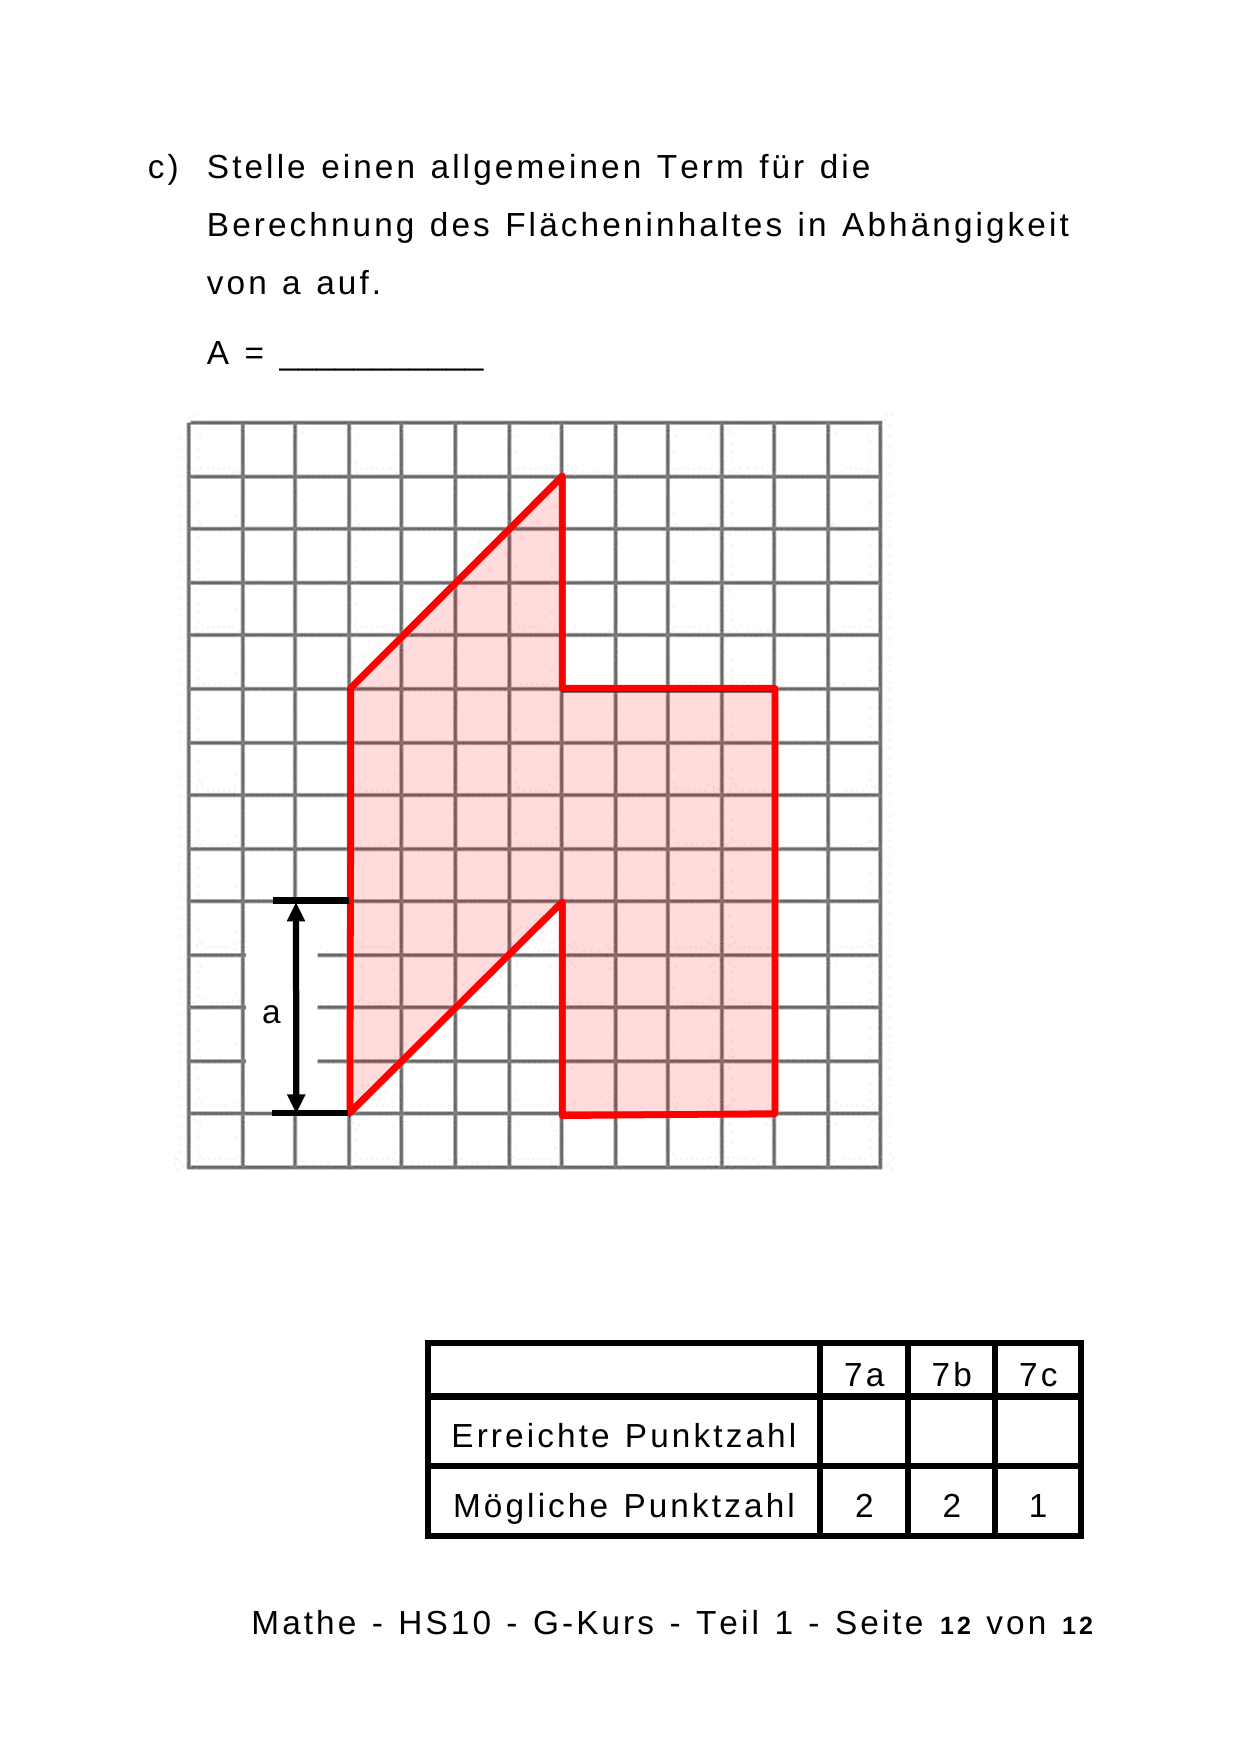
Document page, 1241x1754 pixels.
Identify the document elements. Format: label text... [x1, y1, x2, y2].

table_cell [823, 1400, 905, 1463]
table_cell 1 [998, 1469, 1078, 1533]
picture [146, 380, 924, 1211]
table_cell [911, 1400, 992, 1463]
table_cell 2 [823, 1469, 905, 1533]
table_header 7b [911, 1346, 992, 1393]
table_header 7c [998, 1346, 1078, 1393]
table_cell [998, 1400, 1078, 1463]
table_header 7a [823, 1346, 905, 1393]
table_cell 2 [911, 1469, 992, 1533]
list c) Stelle einen allgemeinen Term für die Berechnung des Flächeninhaltes in Abhängigkeit von a auf. [148, 148, 1093, 301]
list A = ___________ [207, 333, 1093, 371]
table_header [431, 1346, 817, 1393]
table_cell Mögliche Punktzahl [431, 1469, 817, 1533]
table_cell Erreichte Punktzahl [431, 1400, 817, 1463]
